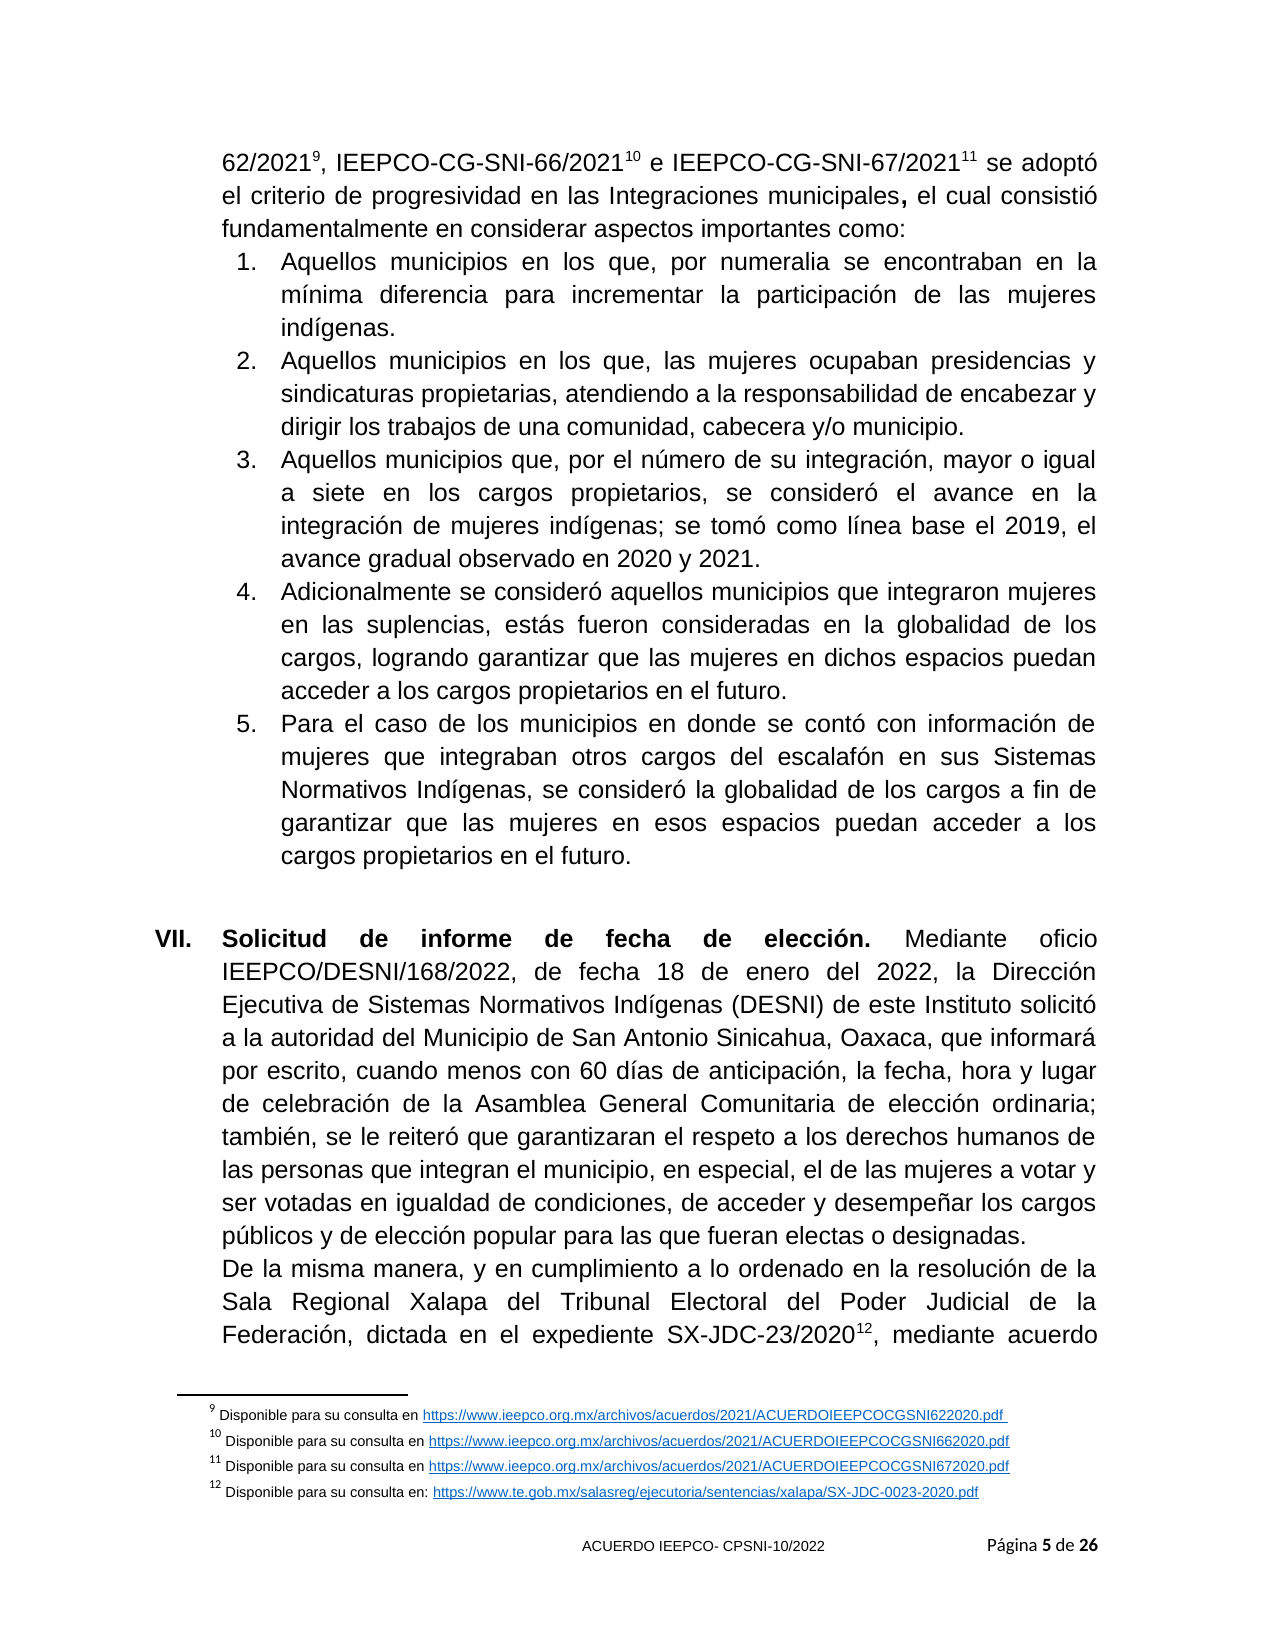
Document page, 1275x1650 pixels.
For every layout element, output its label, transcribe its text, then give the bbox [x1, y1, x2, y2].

list Solicitud de informe de fecha de elección. Mediante oficio IEEPCO/DESNI/168/2022, de fecha 18 de enero del 2022, la Dirección Ejecutiva de Sistemas Normativos Indígenas (DESNI) de este Instituto solicitó a la autoridad del Municipio de San Antonio Sinicahua, Oaxaca, que informará por escrito, cuando menos con 60 días de anticipación, la fecha, hora y lugar de celebración de la Asamblea General Comunitaria de elección ordinaria; también, se le reiteró que garantizaran el respeto a los derechos humanos de las personas que integran el municipio, en especial, el de las mujeres a votar y ser votadas en igualdad de condiciones, de acceder y desempeñar los cargos públicos y de elección popular para las que fueran electas o designadas. [192, 924, 1098, 1250]
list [222, 1254, 1098, 1349]
list Para el caso de los municipios en donde se contó con información de mujeres que integraban otros cargos del escalafón en sus Sistemas Normativos Indígenas, se consideró la globalidad de los cargos a fin de garantizar que las mujeres en esos espacios puedan acceder a los cargos propietarios en el futuro. [236, 709, 1098, 870]
list Aquellos municipios en los que, las mujeres ocupaban presidencias y sindicaturas propietarias, atendiendo a la responsabilidad de encabezar y dirigir los trabajos de una comunidad, cabecera y/o municipio. [236, 346, 1098, 441]
list Aquellos municipios en los que, por numeralia se encontraban en la mínima diferencia para incrementar la participación de las mujeres indígenas. [236, 247, 1098, 342]
list Aquellos municipios que, por el número de su integración, mayor o igual a siete en los cargos propietarios, se consideró el avance en la integración de mujeres indígenas; se tomó como línea base el 2019, el avance gradual observado en 2020 y 2021. [236, 445, 1098, 573]
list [184, 148, 1098, 242]
list Adicionalmente se consideró aquellos municipios que integraron mujeres en las suplencias, estás fueron consideradas en la globalidad de los cargos, logrando garantizar que las mujeres en dichos espacios puedan acceder a los cargos propietarios en el futuro. [236, 577, 1098, 705]
